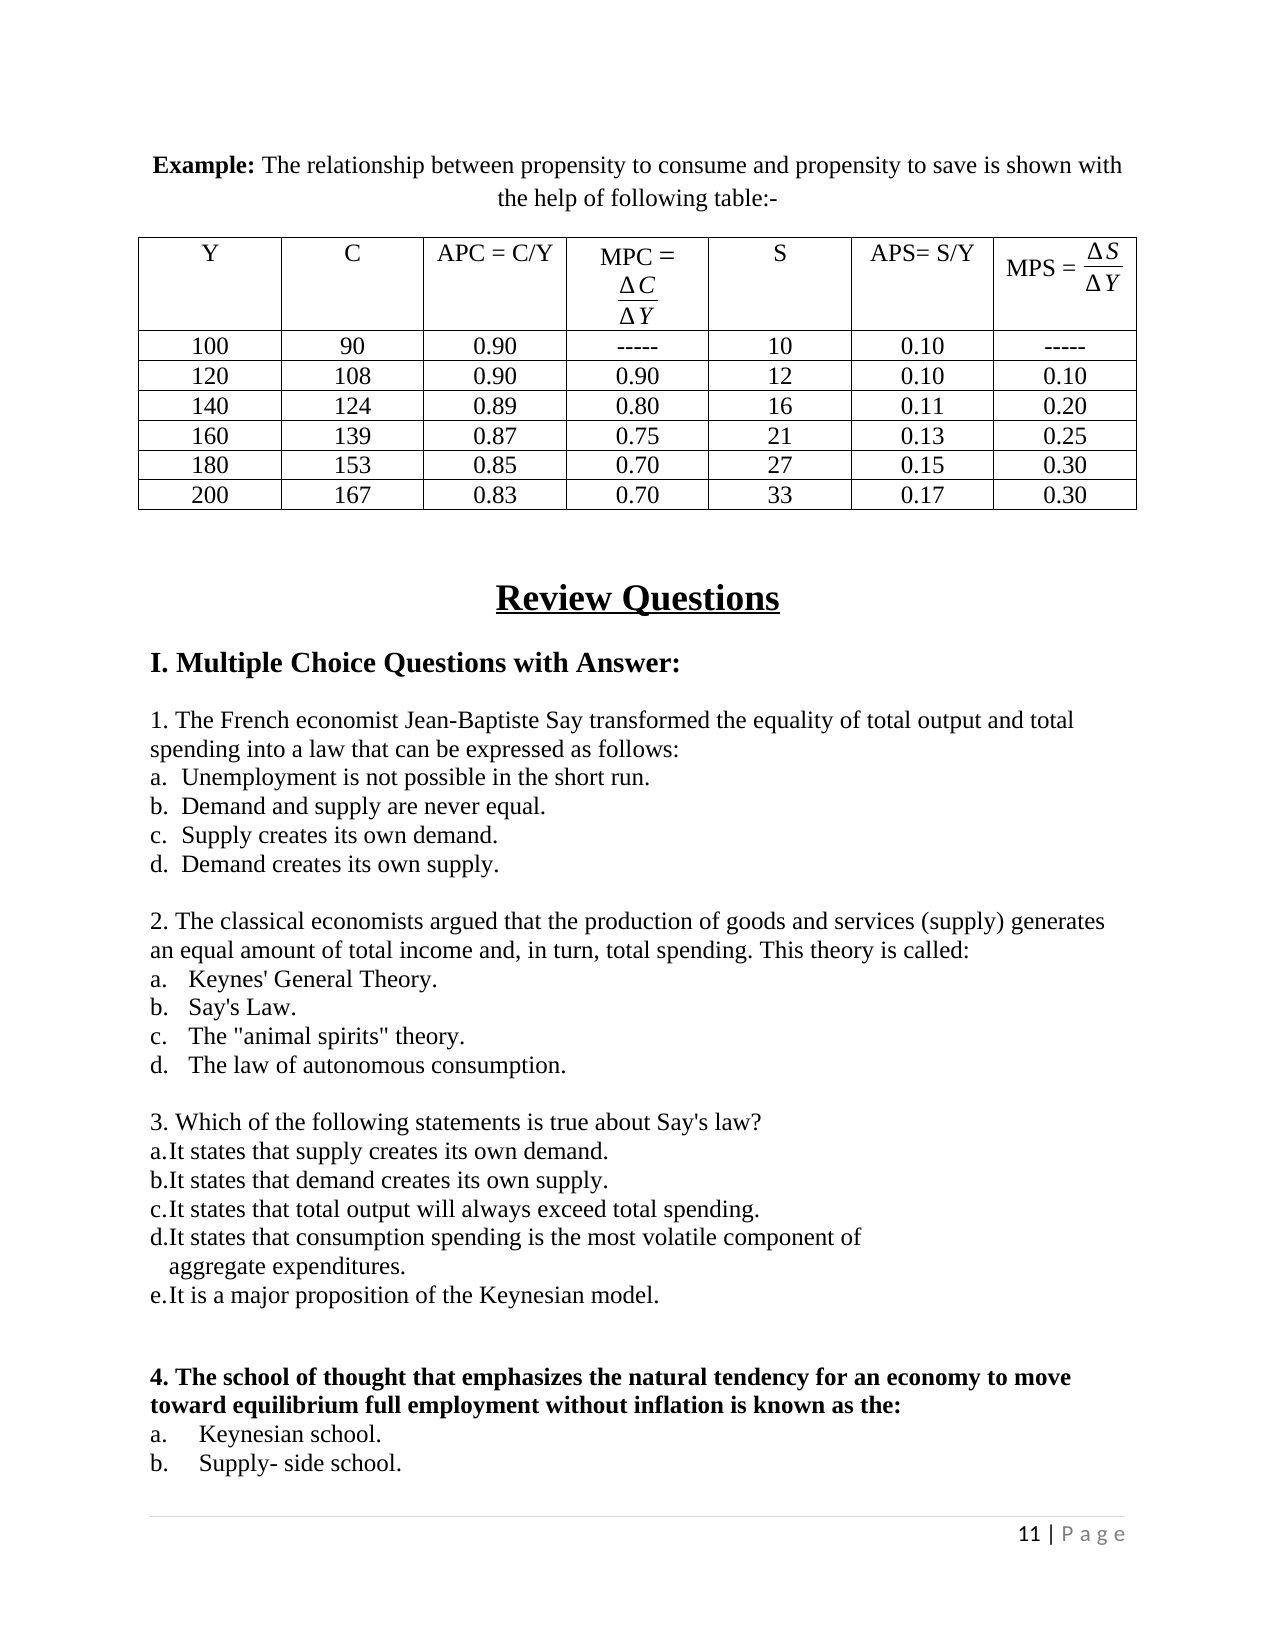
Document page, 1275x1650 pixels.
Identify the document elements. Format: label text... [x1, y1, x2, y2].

table_cell 21 [709, 421, 851, 449]
table_cell The law of autonomous consumption. [188, 1050, 959, 1079]
table_cell 90 [282, 331, 423, 360]
table_cell It states that demand creates its own supply. [169, 1165, 959, 1194]
table_cell e. [150, 1280, 169, 1309]
table_cell 0.10 [852, 331, 993, 360]
table_cell 12 [709, 361, 851, 390]
table_cell 0.30 [994, 451, 1136, 479]
table_cell 124 [282, 391, 423, 420]
table_cell Supply- side school. [199, 1448, 959, 1477]
table_cell 100 [139, 331, 281, 360]
table_header a. [150, 763, 181, 791]
table_cell 108 [282, 361, 423, 390]
table_cell 0.70 [567, 451, 708, 479]
table_cell It states that consumption spending is the most volatile component of aggregate expenditures. [169, 1223, 959, 1280]
table_header Y [139, 238, 281, 330]
table_cell 153 [282, 451, 423, 479]
table_cell 0.75 [567, 421, 708, 449]
table_cell 0.15 [852, 451, 993, 479]
table_cell 0.90 [424, 361, 566, 390]
table_header a. [150, 964, 188, 992]
table_cell 0.30 [994, 480, 1136, 509]
table_cell 160 [139, 421, 281, 449]
table_cell 10 [709, 331, 851, 360]
table_cell 167 [282, 480, 423, 509]
table_cell b. [150, 993, 188, 1021]
table_header It states that supply creates its own demand. [169, 1136, 959, 1165]
table_header Unemployment is not possible in the short run. [181, 763, 959, 791]
table_header APS= S/Y [852, 238, 993, 330]
table_cell 0.83 [424, 480, 566, 509]
table_cell 0.10 [852, 361, 993, 390]
table_cell 0.80 [567, 391, 708, 420]
table_cell 27 [709, 451, 851, 479]
table_header S [709, 238, 851, 330]
text 4. The school of thought that emphasizes the natural tendency for an economy to move toward equilibrium full employment without inflation is known as the: [150, 1362, 1125, 1419]
table_cell 0.11 [852, 391, 993, 420]
table_cell c. [150, 820, 181, 849]
text Review Questions [150, 575, 1125, 618]
table_cell 0.10 [994, 361, 1136, 390]
table_cell 0.20 [994, 391, 1136, 420]
text 2. The classical economists argued that the production of goods and services (supply) generates an equal amount of total income and, in turn, total spending. This theory is called: [150, 906, 1125, 964]
table_cell 0.90 [567, 361, 708, 390]
table_cell 33 [709, 480, 851, 509]
table_cell It is a major proposition of the Keynesian model. [169, 1280, 959, 1309]
table_cell c. [150, 1194, 169, 1222]
table_cell Supply creates its own demand. [181, 820, 959, 849]
table_cell Demand creates its own supply. [181, 849, 959, 877]
table_cell Demand and supply are never equal. [181, 791, 959, 820]
table_cell 0.90 [424, 331, 566, 360]
text 1. The French economist Jean-Baptiste Say transformed the equality of total output and total spending into a law that can be expressed as follows: [150, 705, 1125, 762]
table_cell 120 [139, 361, 281, 390]
text I. Multiple Choice Questions with Answer: [150, 646, 1125, 679]
table_cell d. [150, 1223, 169, 1280]
table_header Keynesian school. [199, 1419, 959, 1448]
table_cell 0.87 [424, 421, 566, 449]
table_cell The "animal spirits" theory. [188, 1021, 959, 1050]
table_header APC = C/Y [424, 238, 566, 330]
table_cell 200 [139, 480, 281, 509]
table_cell ----- [567, 331, 708, 360]
table_cell b. [150, 1165, 169, 1194]
table_cell d. [150, 1050, 188, 1079]
table_cell 0.17 [852, 480, 993, 509]
table_cell 0.70 [567, 480, 708, 509]
table_header a. [150, 1419, 198, 1448]
table_cell b. [150, 1448, 198, 1477]
table_cell b. [150, 791, 181, 820]
table_cell c. [150, 1021, 188, 1050]
table_cell 0.25 [994, 421, 1136, 449]
table_cell 0.85 [424, 451, 566, 479]
table_header Keynes' General Theory. [188, 964, 959, 992]
table_header a. [150, 1136, 169, 1165]
text Example: The relationship between propensity to consume and propensity to save is shown with the help of following table:- [150, 150, 1125, 212]
table_cell 0.13 [852, 421, 993, 449]
table_header MPS = [994, 238, 1136, 330]
text 3. Which of the following statements is true about Say's law? [150, 1107, 1125, 1136]
table_cell 16 [709, 391, 851, 420]
table_cell ----- [994, 331, 1136, 360]
table_cell 180 [139, 451, 281, 479]
table_cell Say's Law. [188, 993, 959, 1021]
table_cell 0.89 [424, 391, 566, 420]
table_header MPC = [567, 238, 708, 330]
table_cell 139 [282, 421, 423, 449]
table_cell It states that total output will always exceed total spending. [169, 1194, 959, 1222]
table_cell d. [150, 849, 181, 877]
table_cell 140 [139, 391, 281, 420]
table_header C [282, 238, 423, 330]
